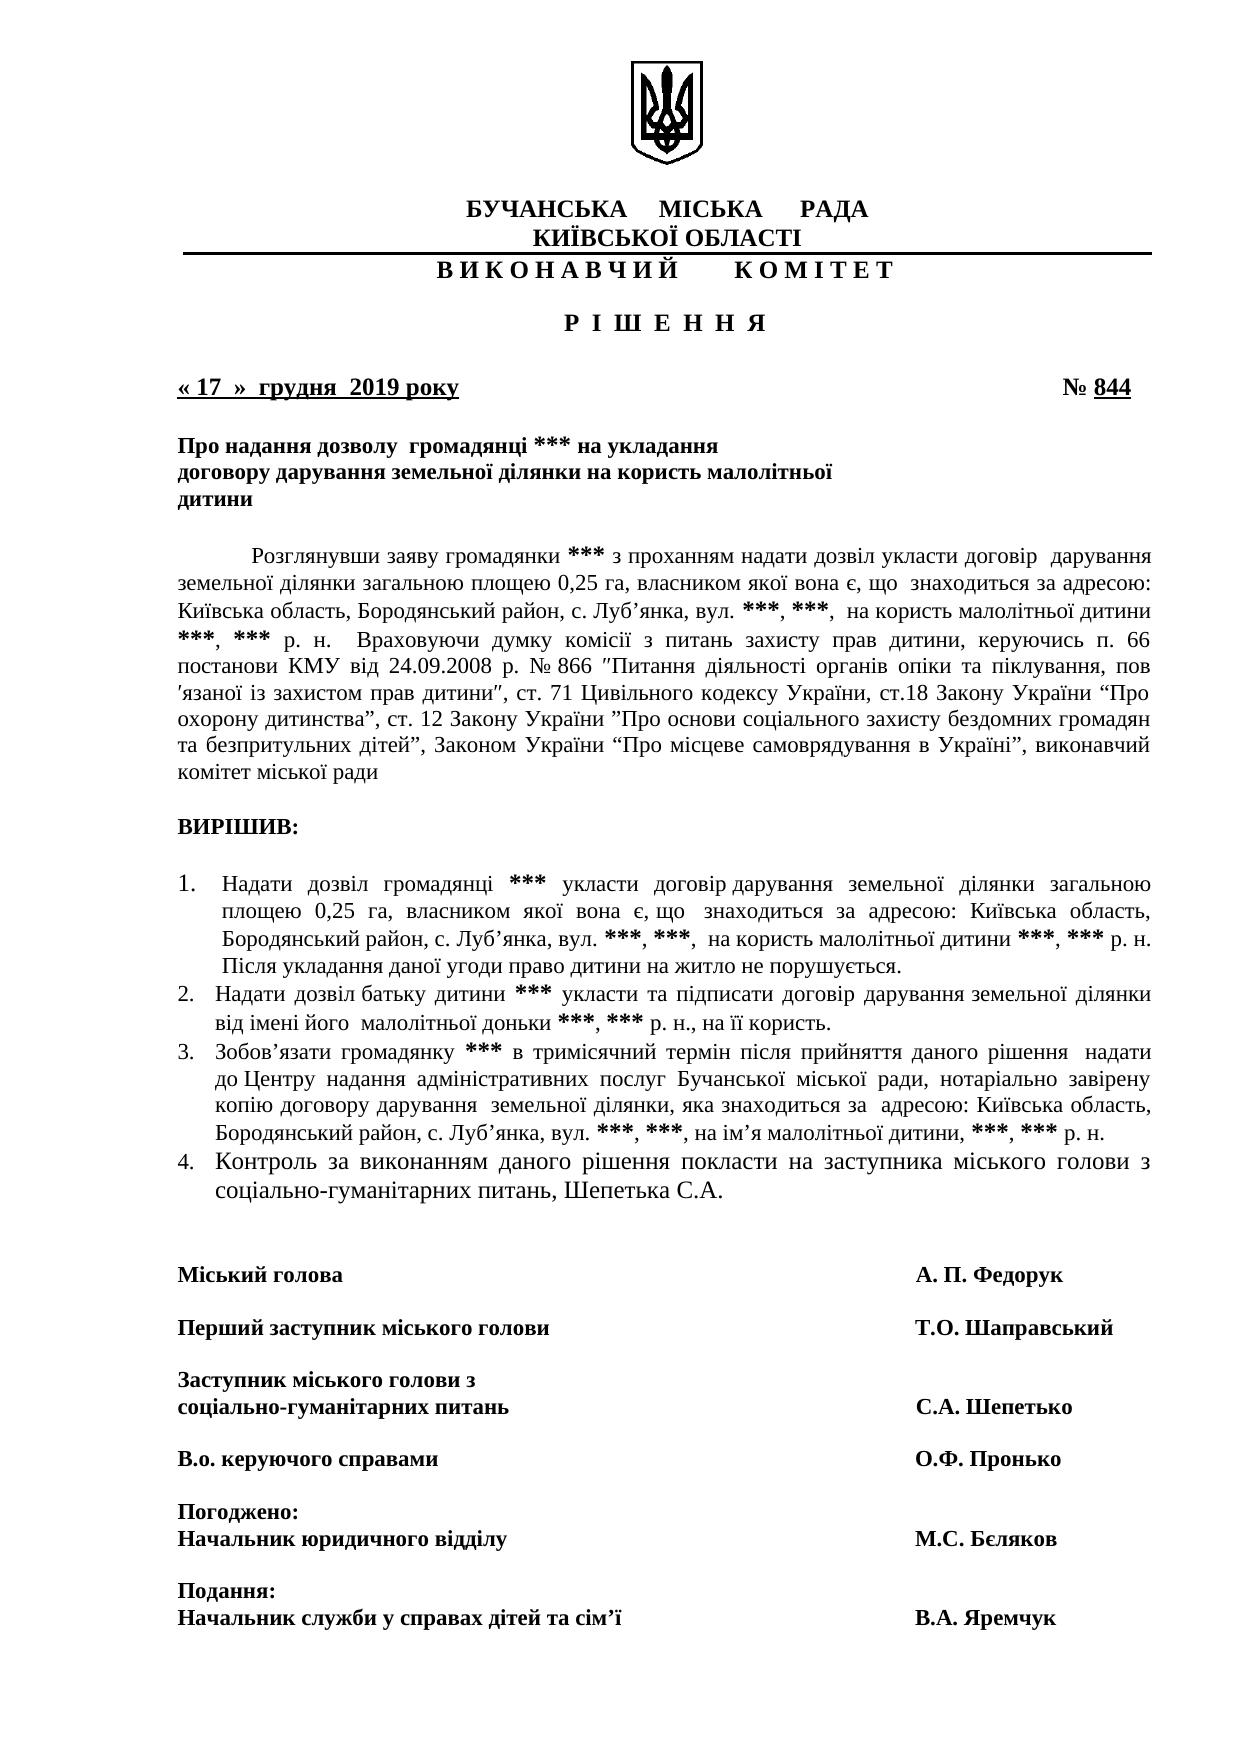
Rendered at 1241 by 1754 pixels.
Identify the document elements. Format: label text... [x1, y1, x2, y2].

text дитини [177, 485, 1152, 511]
text В И К О Н А В Ч И Й К О М І Т Е Т [177, 255, 1152, 283]
text Погоджено: [177, 1498, 1152, 1524]
text 3. Зобов’язати громадянку *** в тримісячний термін після прийняття даного рішення надати до Центру надання адміністративних послуг Бучанської міської ради, нотаріально завірену копію договору дарування земельної ділянки, яка знаходиться за адресою: Київська область, Бородянський район, с. Луб’янка, вул. ***, ***, на ім’я малолітньої дитини, ***, *** р. н. [177, 1036, 1152, 1146]
text Р І Ш Е Н Н Я [177, 308, 1152, 337]
text Начальник служби у справах дітей та сім’ї В.А. Яремчук [177, 1604, 1152, 1630]
text Подання: [177, 1577, 1152, 1604]
text Про надання дозволу громадянці *** на укладання [177, 430, 1152, 458]
picture [629, 59, 705, 166]
text « 17 » грудня 2019 року № 844 [177, 372, 1152, 401]
text Розглянувши заяву громадянки *** з проханням надати дозвіл укласти договір дарування земельної ділянки загальною площею 0,25 га, власником якої вона є, що знаходиться за адресою: Київська область, Бородянський район, с. Луб’янка, вул. ***, ***, на користь малолітньої дитини ***, *** р. н. Враховуючи думку комісії з питань захисту прав дитини, керуючись п. 66 постанови КМУ від 24.09.2008 р. № 866 ″Питання діяльності органів опіки та піклування, пов′язаної із захистом прав дитини″, ст. 71 Цивільного кодексу України, ст.18 Закону України “Про охорону дитинства”, ст. 12 Закону України ”Про основи соціального захисту бездомних громадян та безпритульних дітей”, Законом України “Про місцеве самоврядування в Україні”, виконавчий комітет міської ради [177, 540, 1152, 784]
text 4. Контроль за виконанням даного рішення покласти на заступника міського голови з соціально-гуманітарних питань, Шепетька С.А. [177, 1146, 1152, 1203]
text договору дарування земельної ділянки на користь малолітньої [177, 458, 1152, 485]
text БУЧАНСЬКА МІСЬКА РАДА [183, 194, 1152, 223]
text Начальник юридичного відділу М.С. Бєляков [177, 1524, 1152, 1551]
text Міський голова А. П. Федорук [177, 1261, 1152, 1287]
list Надати дозвіл громадянці *** укласти договір дарування земельної ділянки загальною площею 0,25 га, власником якої вона є, що знаходиться за адресою: Київська область, Бородянський район, с. Луб’янка, вул. ***, ***, на користь малолітньої дитини ***, *** р. н. Після укладання даної угоди право дитини на житло не порушується. [177, 868, 1152, 978]
text 2. Надати дозвіл батьку дитини *** укласти та підписати договір дарування земельної ділянки від імені його малолітньої доньки ***, *** р. н., на її користь. [177, 978, 1152, 1036]
text Заступник міського голови з [177, 1366, 1152, 1393]
text В.о. керуючого справами О.Ф. Пронько [177, 1446, 1152, 1472]
text ВИРІШИВ: [177, 813, 1152, 839]
text Перший заступник міського голови Т.О. Шаправський [177, 1314, 1152, 1340]
text КИЇВСЬКОЇ ОБЛАСТІ [183, 223, 1152, 252]
text соціально-гуманітарних питань С.А. Шепетько [177, 1393, 1152, 1419]
